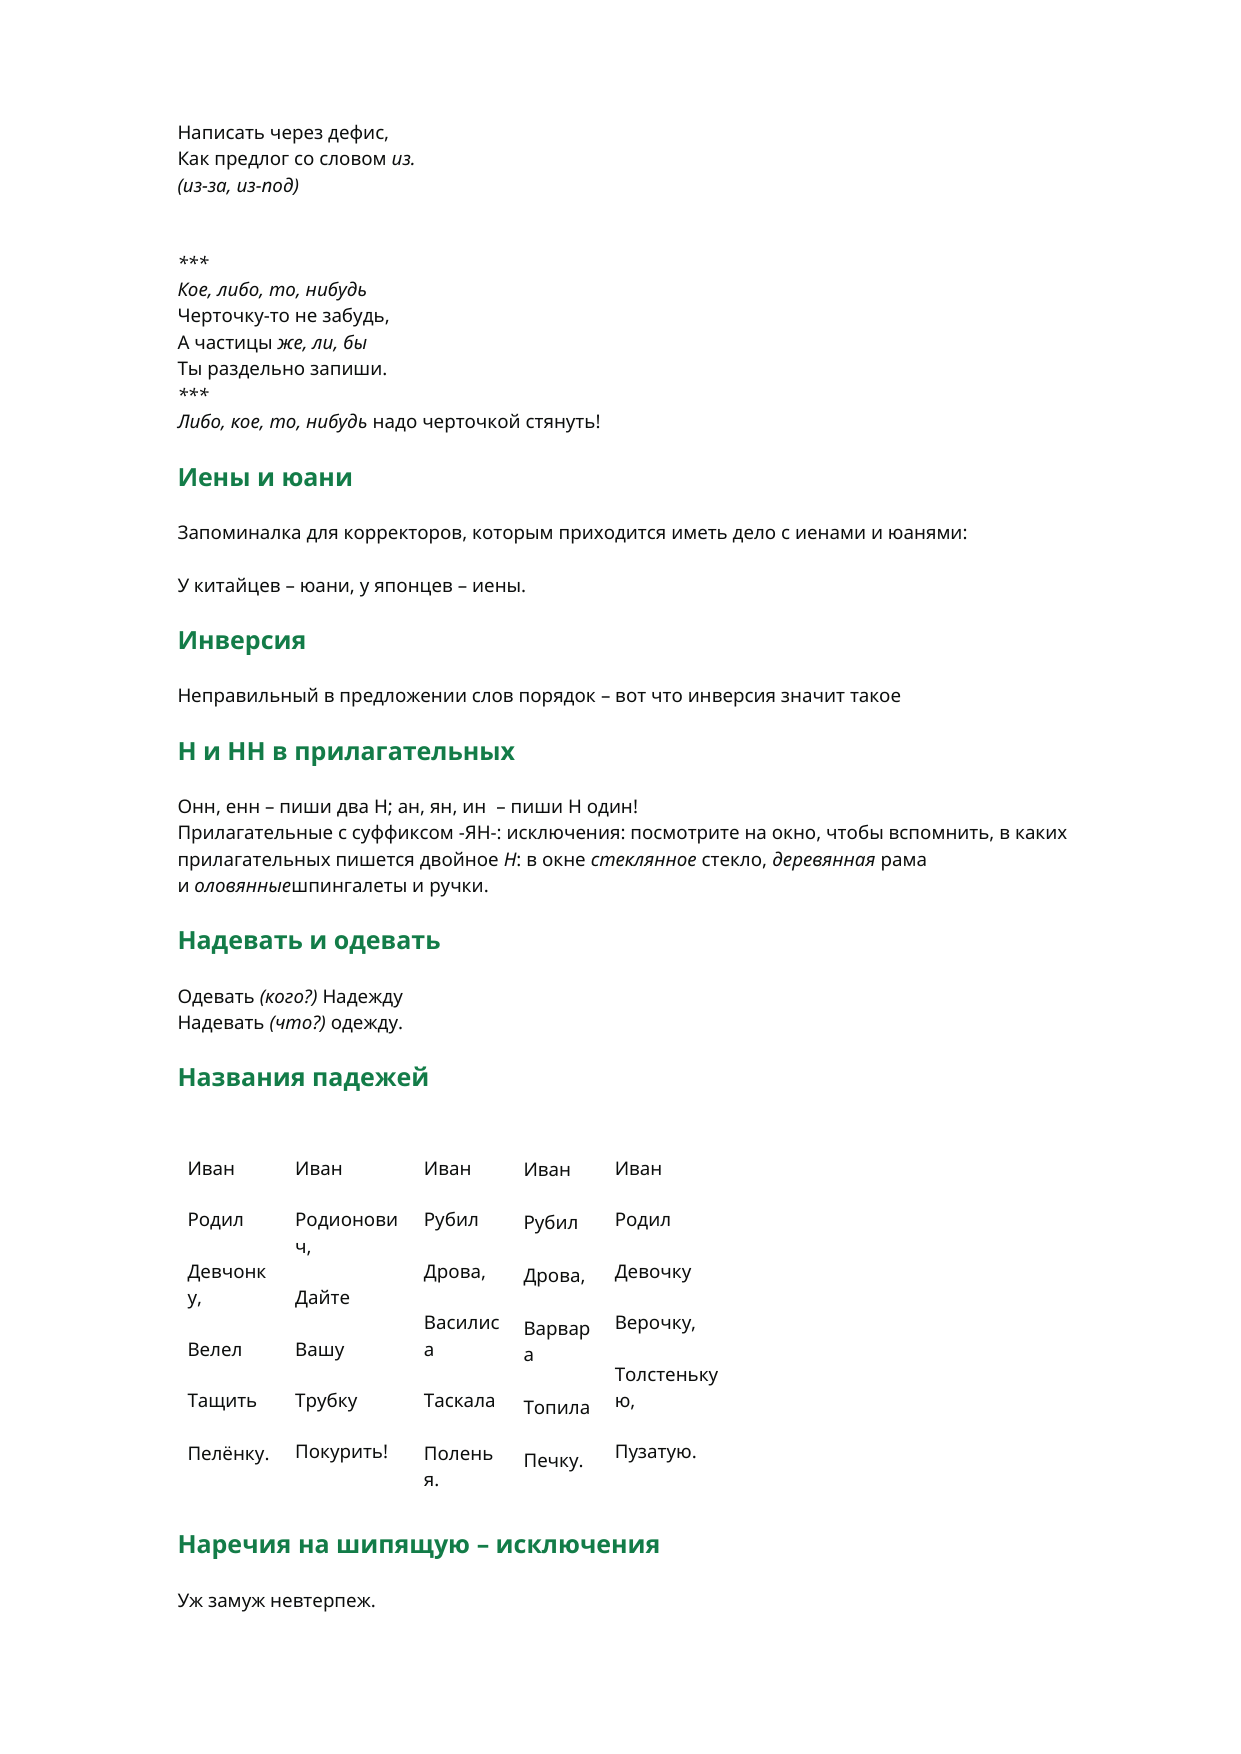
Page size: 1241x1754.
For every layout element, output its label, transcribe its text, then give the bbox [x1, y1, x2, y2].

text Онн, енн – пиши два Н; ан, ян, ин – пиши Н один! [177, 792, 1152, 819]
text Запоминалка для корректоров, которым приходится иметь дело с иенами и юанями: [177, 518, 1152, 545]
text Одевать (кого?) Надежду Надевать (что?) одежду. [177, 982, 1152, 1035]
table_header Иван Родил Девочку Верочку, Толстенькую, Пузатую. [605, 1119, 742, 1502]
text Надевать и одевать [177, 923, 1152, 957]
text У китайцев – юани, у японцев – иены. [177, 545, 1152, 598]
text Наречия на шипящую – исключения [177, 1527, 1152, 1561]
text Названия падежей [177, 1060, 1152, 1094]
table_header Иван Рубил Дрова, Варвара Топила Печку. [513, 1119, 604, 1502]
table_header Иван Рубил Дрова, Василиса Таскала Поленья. [414, 1119, 513, 1502]
text Инверсия [177, 623, 1152, 657]
text Иены и юани [177, 459, 1152, 493]
text *** [177, 249, 1152, 275]
text Н и НН в прилагательных [177, 733, 1152, 767]
text Прилагательные с суффиксом -ЯН-: исключения: посмотрите на окно, чтобы вспомнить, в каких прилагательных пишется двойное Н: в окне стеклянное стекло, деревянная рама и оловянныешпингалеты и ручки. [177, 819, 1152, 898]
text Неправильный в предложении слов порядок – вот что инверсия значит такое [177, 682, 1152, 708]
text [177, 118, 1152, 171]
text *** [177, 381, 1152, 408]
table_header Иван Родионович, Дайте Вашу Трубку Покурить! [285, 1119, 414, 1502]
text Уж замуж невтерпеж. [177, 1586, 1152, 1613]
text Либо, кое, то, нибудь надо черточкой стянуть! [177, 408, 1152, 434]
text Кое, либо, то, нибудь Черточку-то не забудь, А частицы же, ли, бы Ты раздельно запиши. [177, 275, 1152, 381]
table_header Иван Родил Девчонку, Велел Тащить Пелёнку. [177, 1119, 285, 1502]
text (из-за, из-под) [177, 171, 1152, 197]
